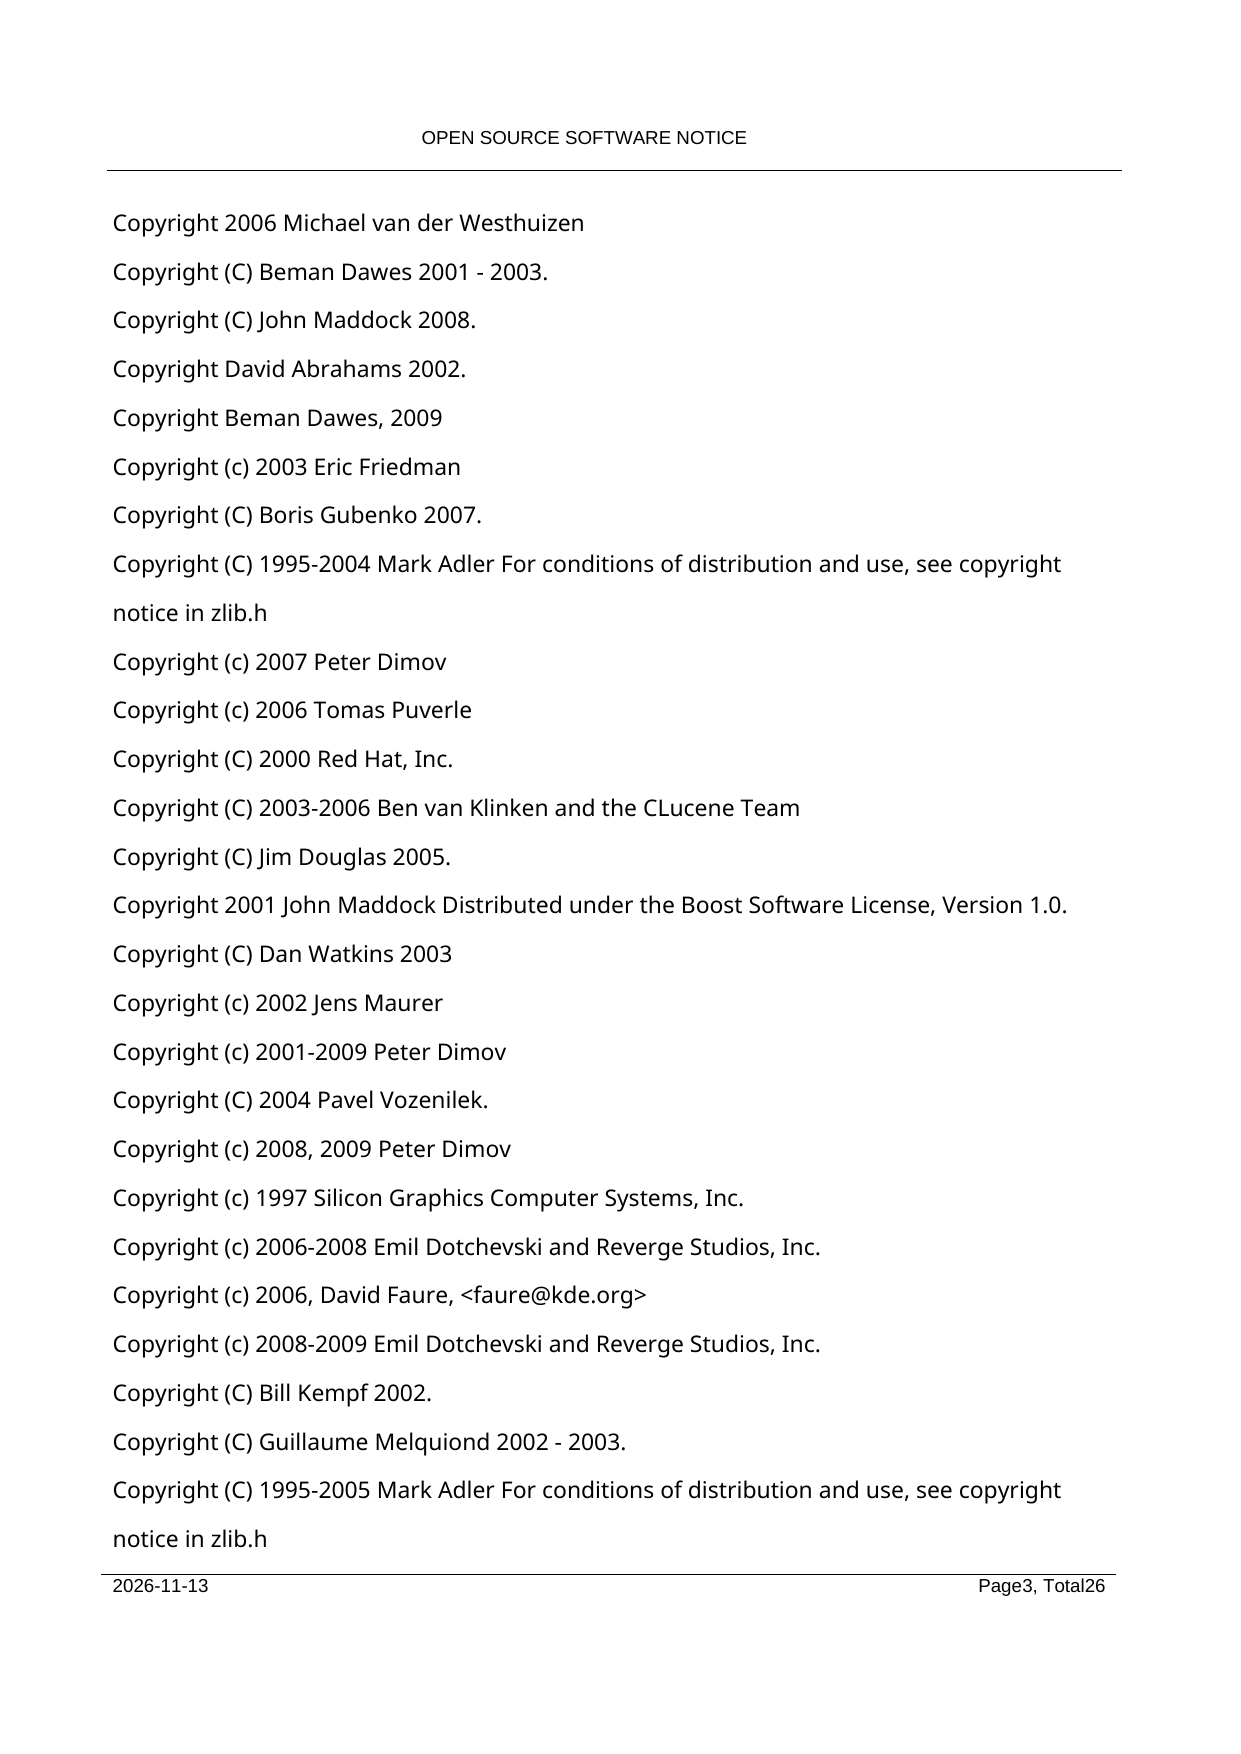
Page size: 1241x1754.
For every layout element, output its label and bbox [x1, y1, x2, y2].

text [112, 206, 1128, 1555]
